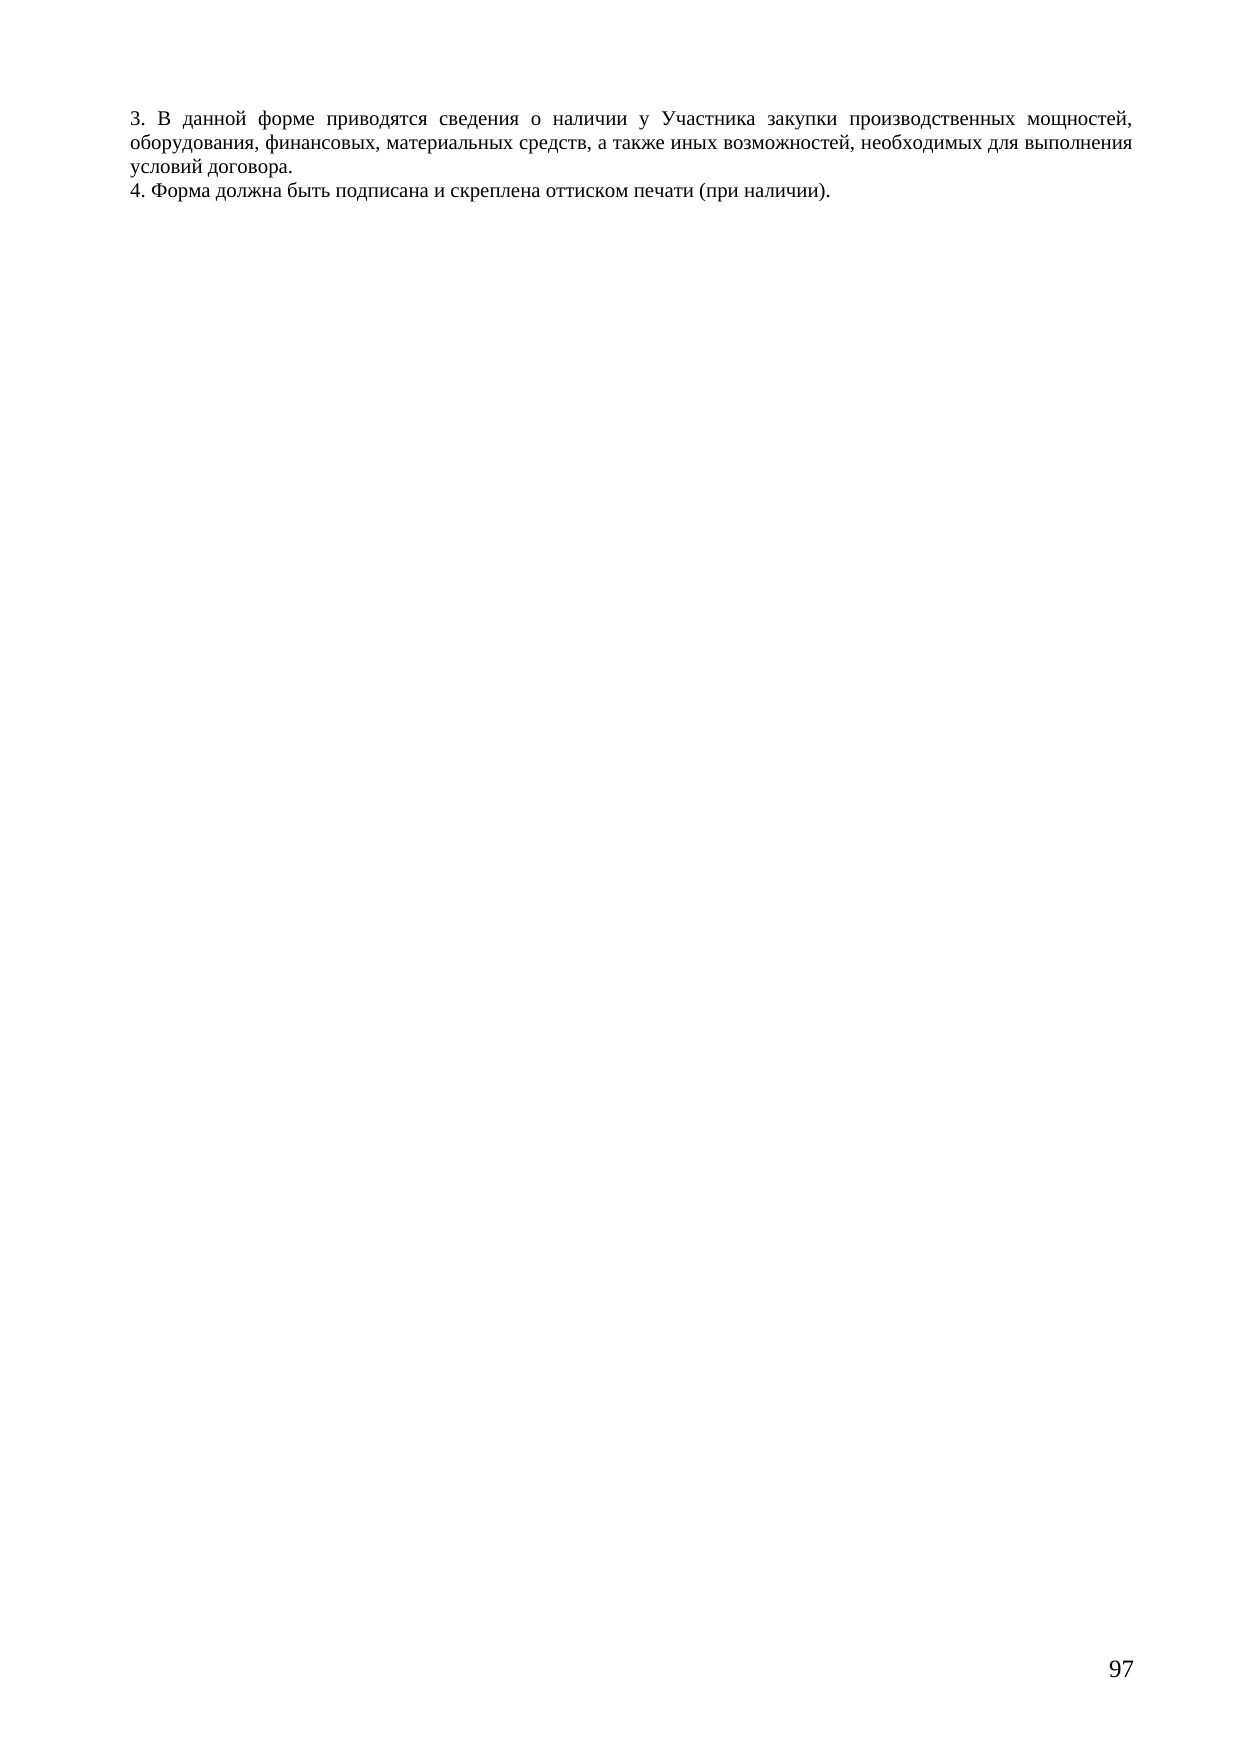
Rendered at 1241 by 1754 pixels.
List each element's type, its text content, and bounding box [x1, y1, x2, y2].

text 4. Форма должна быть подписана и скреплена оттиском печати (при наличии). [130, 178, 1134, 202]
text 3. В данной форме приводятся сведения о наличии у Участника закупки производственных мощностей, оборудования, финансовых, материальных средств, а также иных возможностей, необходимых для выполнения условий договора. [130, 106, 1134, 178]
